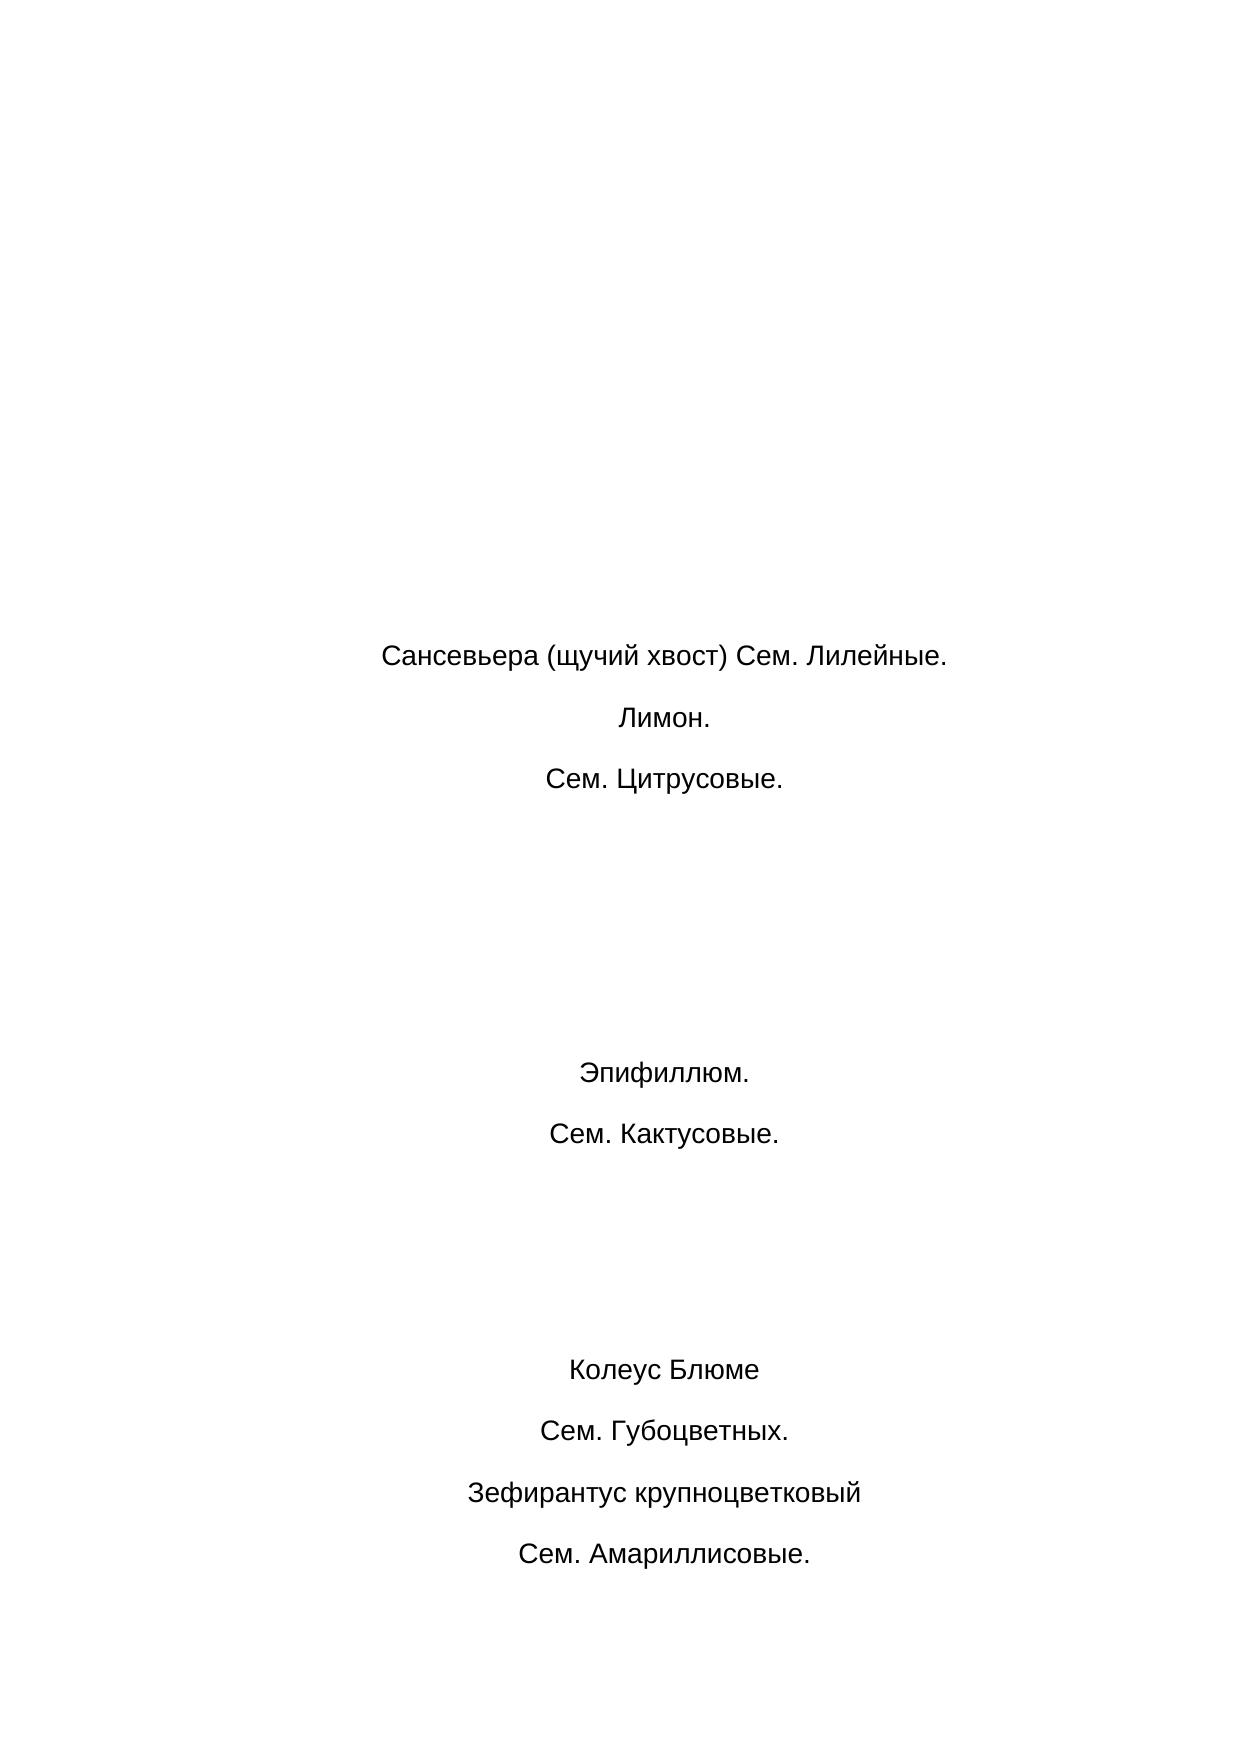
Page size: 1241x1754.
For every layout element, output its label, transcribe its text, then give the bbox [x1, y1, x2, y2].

text Колеус Блюме [177, 1353, 1152, 1385]
text Сем. Губоцветных. [177, 1414, 1152, 1447]
text Лимон. [177, 701, 1152, 733]
text Сем. Кактусовые. [177, 1117, 1152, 1150]
text Сем. Цитрусовые. [177, 762, 1152, 795]
text Сем. Амариллисовые. [177, 1537, 1152, 1570]
text Зефирантус крупноцветковый [177, 1476, 1152, 1508]
text Эпифиллюм. [177, 1056, 1152, 1088]
text Сансевьера (щучий хвост) Сем. Лилейные. [177, 639, 1152, 672]
